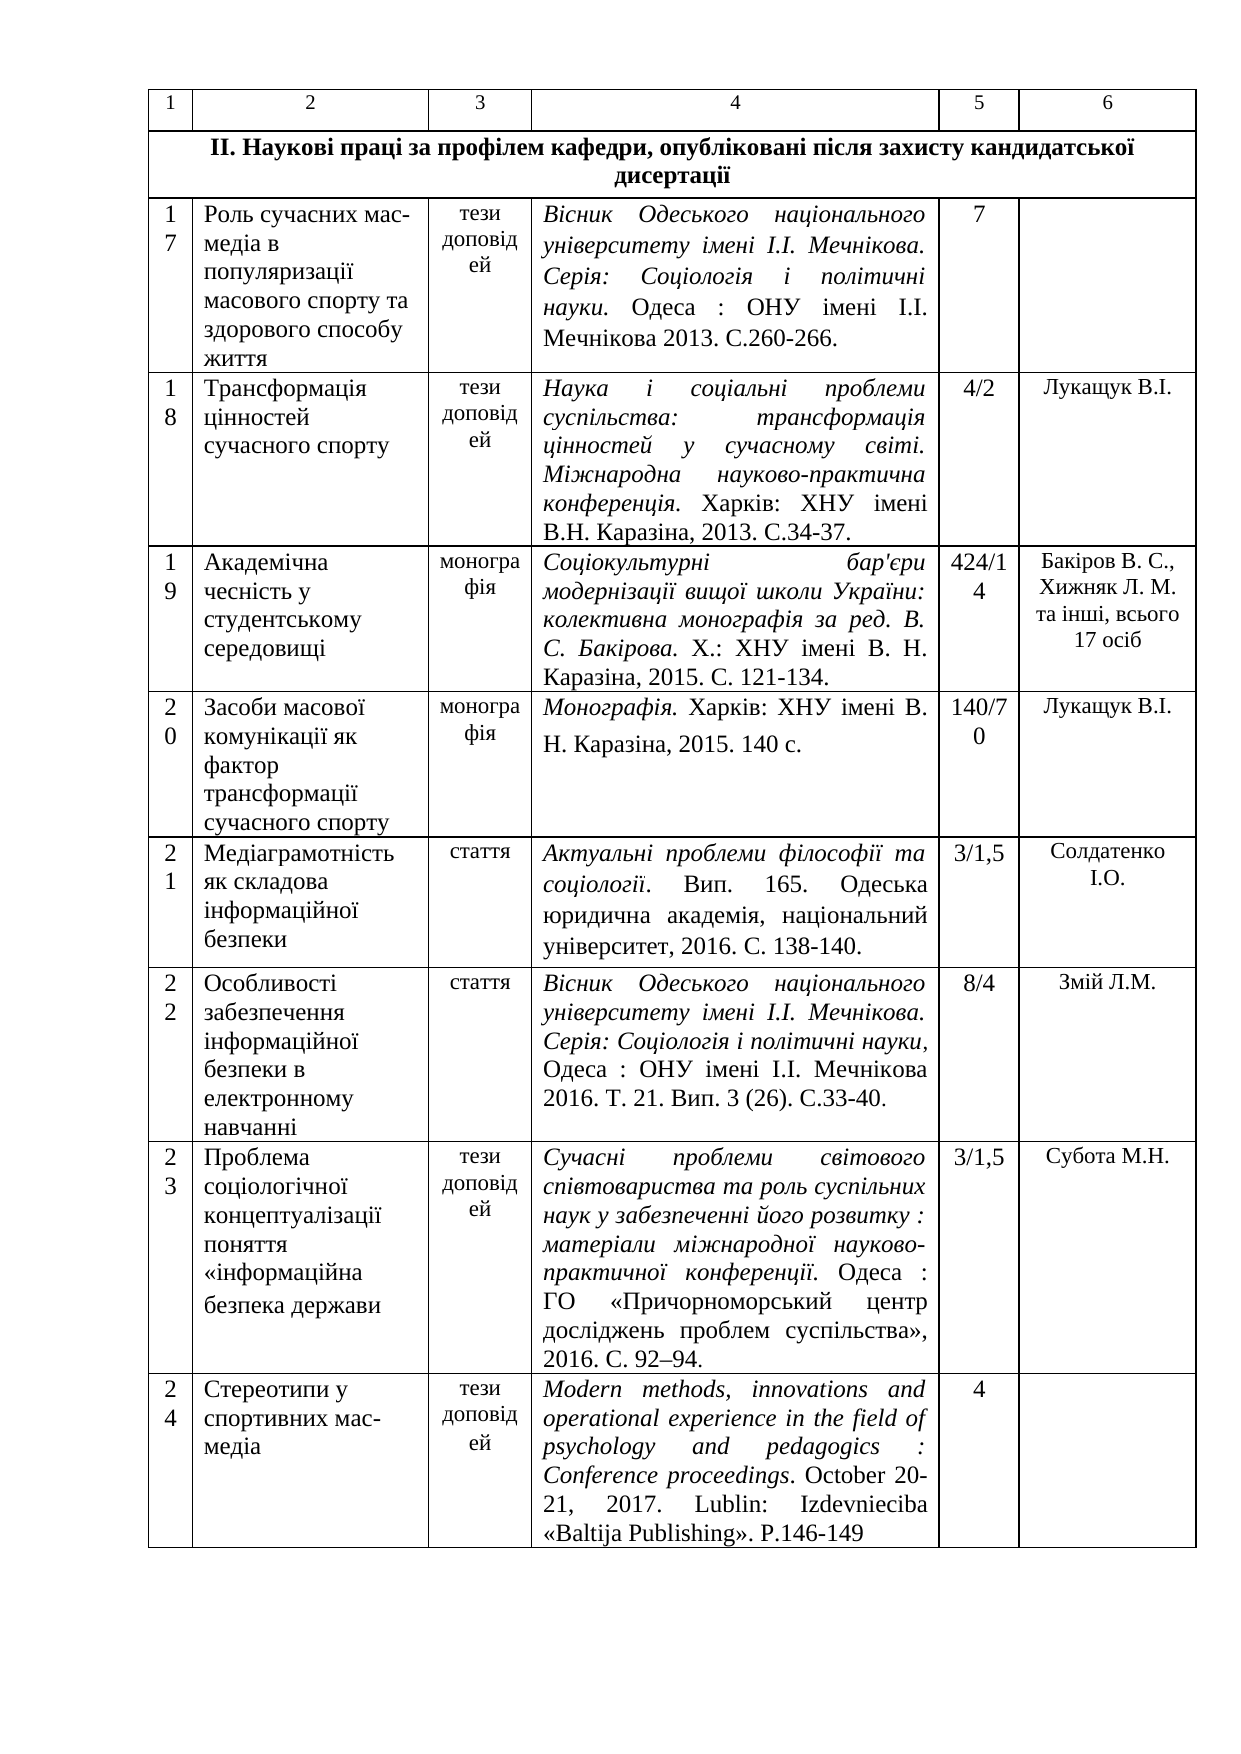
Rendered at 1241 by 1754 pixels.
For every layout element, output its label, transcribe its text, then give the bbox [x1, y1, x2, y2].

table_cell моногра фія [429, 547, 531, 691]
table_cell 424/14 [940, 547, 1018, 691]
table_cell II. Наукові праці за профілем кафедри, опубліковані після захисту кандидатської дисертації [149, 132, 1195, 197]
table_cell 19 [149, 547, 192, 691]
table_cell 18 [149, 373, 192, 545]
table_cell 20 [149, 692, 192, 836]
table_cell тези доповідей [429, 1142, 531, 1372]
table_cell Соціокультурні бар'єри модернізації вищої школи України: колективна монографія за ред. В. С. Бакірова. Х.: ХНУ імені В. Н. Каразіна, 2015. С. 121-134. [532, 547, 938, 691]
table_cell Трансформація цінностей сучасного спорту [193, 373, 428, 545]
table_cell Медіаграмотність як складова інформаційної безпеки [193, 838, 428, 967]
table_cell стаття [429, 838, 531, 967]
table_cell 21 [149, 838, 192, 967]
table_cell тези доповідей [429, 199, 531, 371]
table_cell 140/70 [940, 692, 1018, 836]
table_cell Особливості забезпечення інформаційної безпеки в електронному навчанні [193, 968, 428, 1141]
table_cell 7 [940, 199, 1018, 371]
table_cell Лукащук В.І. [1020, 692, 1195, 836]
table_cell 24 [149, 1374, 192, 1546]
table_header 4 [532, 90, 938, 130]
table_cell Субота М.Н. [1020, 1142, 1195, 1372]
table_cell 22 [149, 968, 192, 1141]
table_cell Актуальні проблеми філософії та соціології. Вип. 165. Одеська юридична академія, національний університет, 2016. С. 138-140. [532, 838, 938, 967]
table_cell 3/1,5 [940, 1142, 1018, 1372]
table_cell 4/2 [940, 373, 1018, 545]
table_cell 23 [149, 1142, 192, 1372]
table_cell 8/4 [940, 968, 1018, 1141]
table_cell Вісник Одеського національного університету імені І.І. Мечнікова. Серія: Соціологія і політичні науки. Одеса : ОНУ імені І.І. Мечнікова 2013. С.260-266. [532, 199, 938, 371]
table_cell Академічна чесність у студентському середовищі [193, 547, 428, 691]
table_header 1 [149, 90, 192, 130]
table_cell Солдатенко І.О. [1020, 838, 1195, 967]
table_cell Наука і соціальні проблеми суспільства: трансформація цінностей у сучасному світі. Міжнародна науково-практична конференція. Харків: ХНУ імені В.Н. Каразіна, 2013. С.34-37. [532, 373, 938, 545]
table_cell стаття [429, 968, 531, 1141]
table_cell 4 [940, 1374, 1018, 1546]
table_cell 3/1,5 [940, 838, 1018, 967]
table_cell Монографія. Харків: ХНУ імені В. Н. Каразіна, 2015. 140 c. [532, 692, 938, 836]
table_cell Вісник Одеського національного університету імені І.І. Мечнікова. Серія: Соціологія і політичні науки, Одеса : ОНУ імені І.І. Мечнікова 2016. Т. 21. Вип. 3 (26). С.33-40. [532, 968, 938, 1141]
table_cell Сучасні проблеми світового співтовариства та роль суспільних наук у забезпеченні його розвитку : матеріали міжнародної науково-практичної конференції. Одеса : ГО «Причорноморський центр досліджень проблем суспільства», 2016. С. 92–94. [532, 1142, 938, 1372]
table_header 6 [1020, 90, 1195, 130]
table_header 2 [193, 90, 428, 130]
table_cell Засоби масової комунікації як фактор трансформації сучасного спорту [193, 692, 428, 836]
table_cell Змій Л.М. [1020, 968, 1195, 1141]
table_cell Modern methods, innovations and operational experience in the field of psychology and pedagogics : Conference proceedings. October 20-21, 2017. Lublin: Izdevnieciba «Baltija Publishing». P.146-149 [532, 1374, 938, 1546]
table_cell тези доповідей [429, 1374, 531, 1546]
table_cell [1020, 1374, 1195, 1546]
table_cell Роль сучасних мас-медіа в популяризації масового спорту та здорового способу життя [193, 199, 428, 371]
table_cell 17 [149, 199, 192, 371]
table_header 5 [940, 90, 1018, 130]
table_header 3 [429, 90, 531, 130]
table_cell тези доповідей [429, 373, 531, 545]
table_cell Стереотипи у спортивних мас-медіа [193, 1374, 428, 1546]
table_cell Бакіров В. С., Хижняк Л. М. та інші, всього 17 осіб [1020, 547, 1195, 691]
table_cell моногра фія [429, 692, 531, 836]
table_cell [1020, 199, 1195, 371]
table_cell Проблема соціологічної концептуалізації поняття «інформаційна безпека держави [193, 1142, 428, 1372]
table_cell Лукащук В.І. [1020, 373, 1195, 545]
